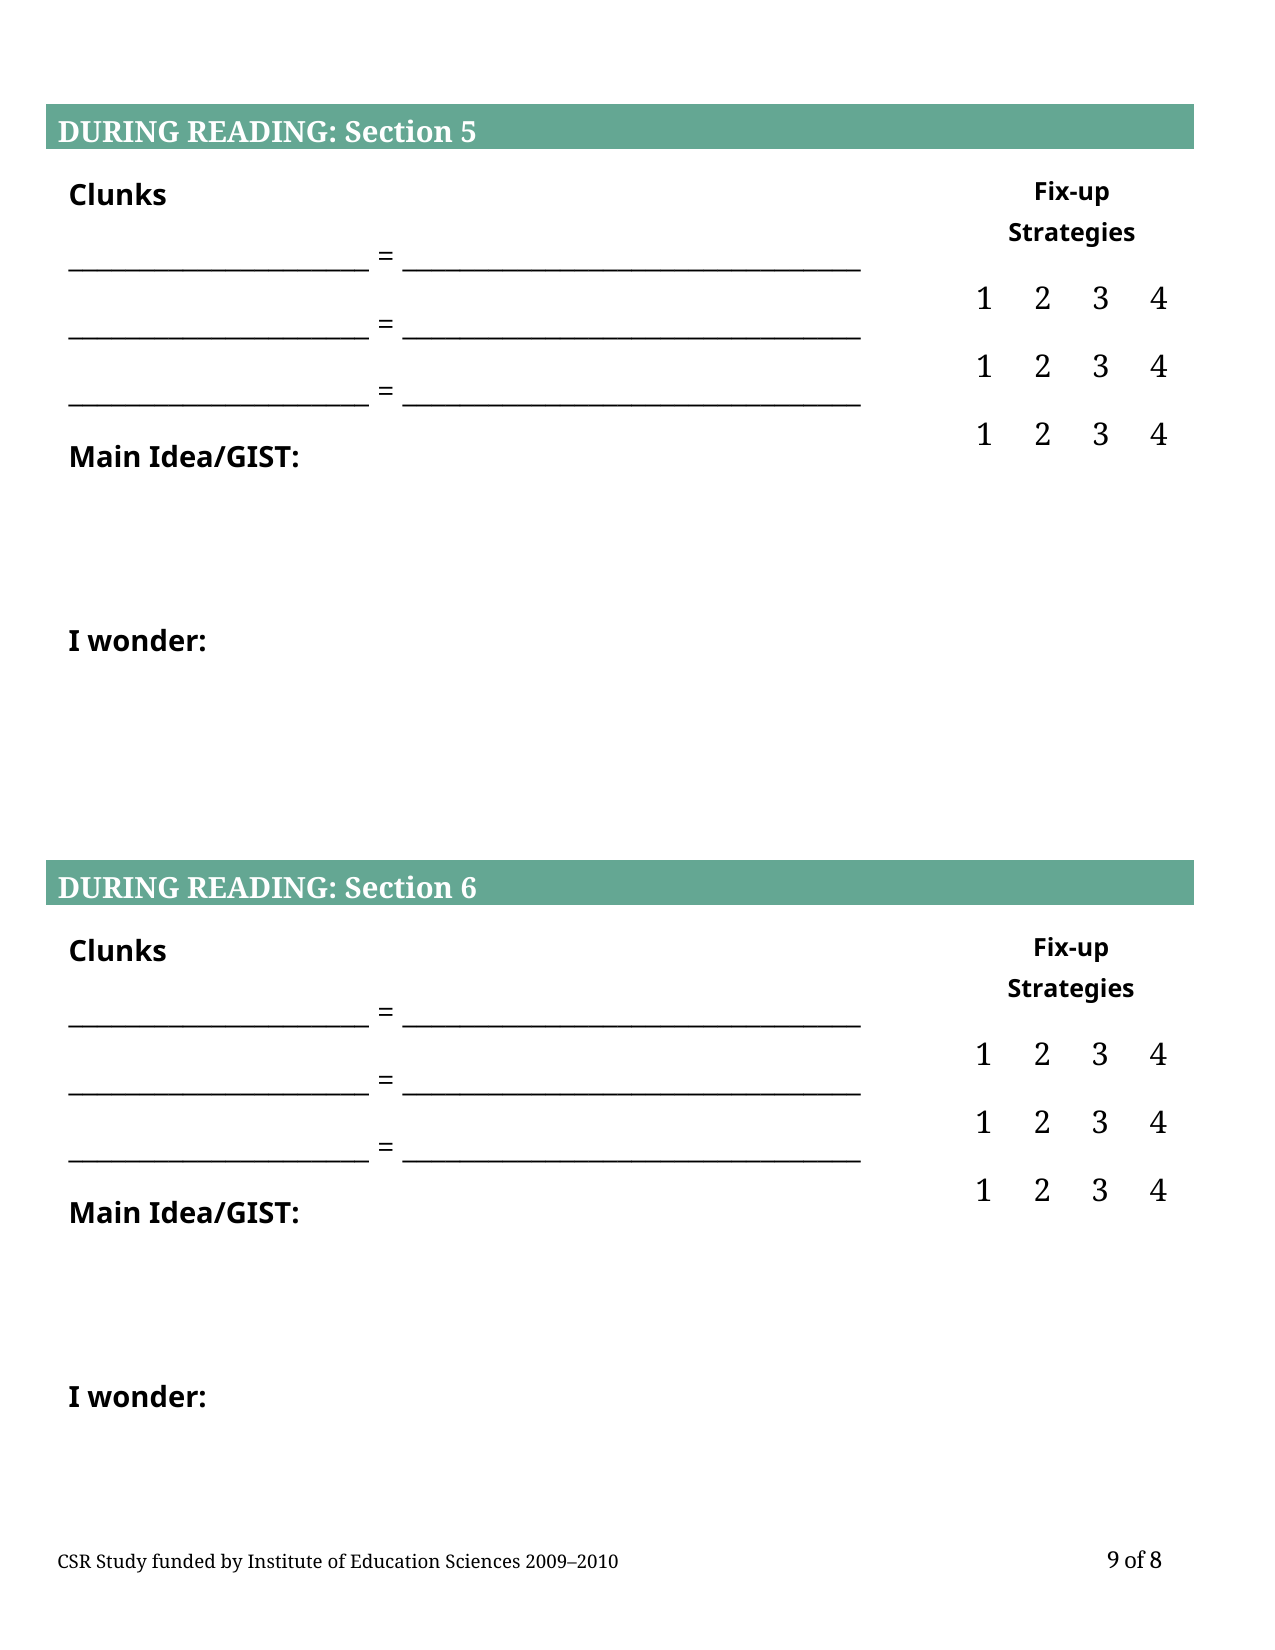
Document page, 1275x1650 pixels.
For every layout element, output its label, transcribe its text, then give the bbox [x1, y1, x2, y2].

table_cell [46, 905, 1194, 1531]
table_header DURING READING: Section 5 [46, 104, 1194, 149]
table_cell [46, 149, 1194, 860]
table_cell DURING READING: Section 6 [46, 860, 1194, 905]
